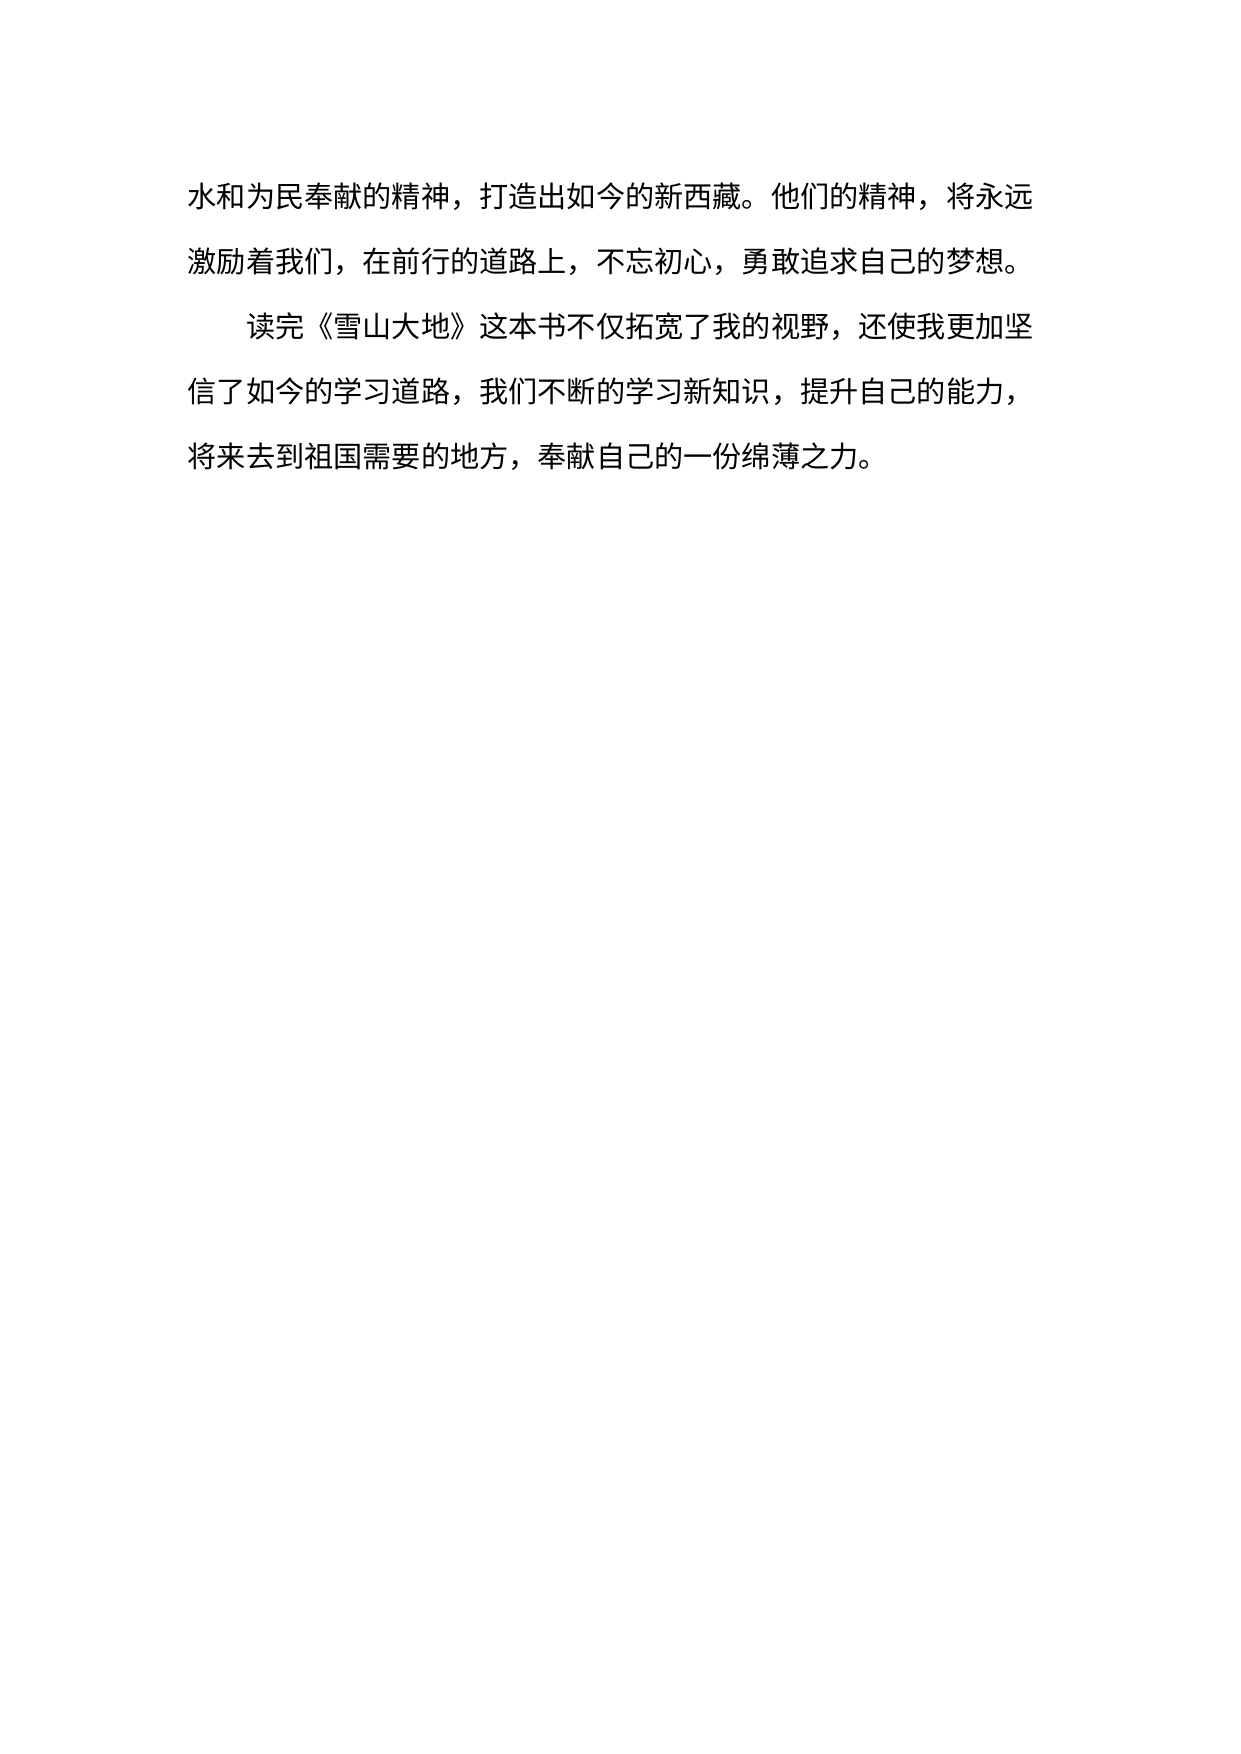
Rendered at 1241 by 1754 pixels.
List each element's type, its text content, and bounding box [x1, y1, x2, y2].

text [187, 162, 1053, 292]
text 读完《雪山大地》这本书不仅拓宽了我的视野，还使我更加坚信了如今的学习道路，我们不断的学习新知识，提升自己的能力，将来去到祖国需要的地方，奉献自己的一份绵薄之力。 [187, 292, 1053, 487]
